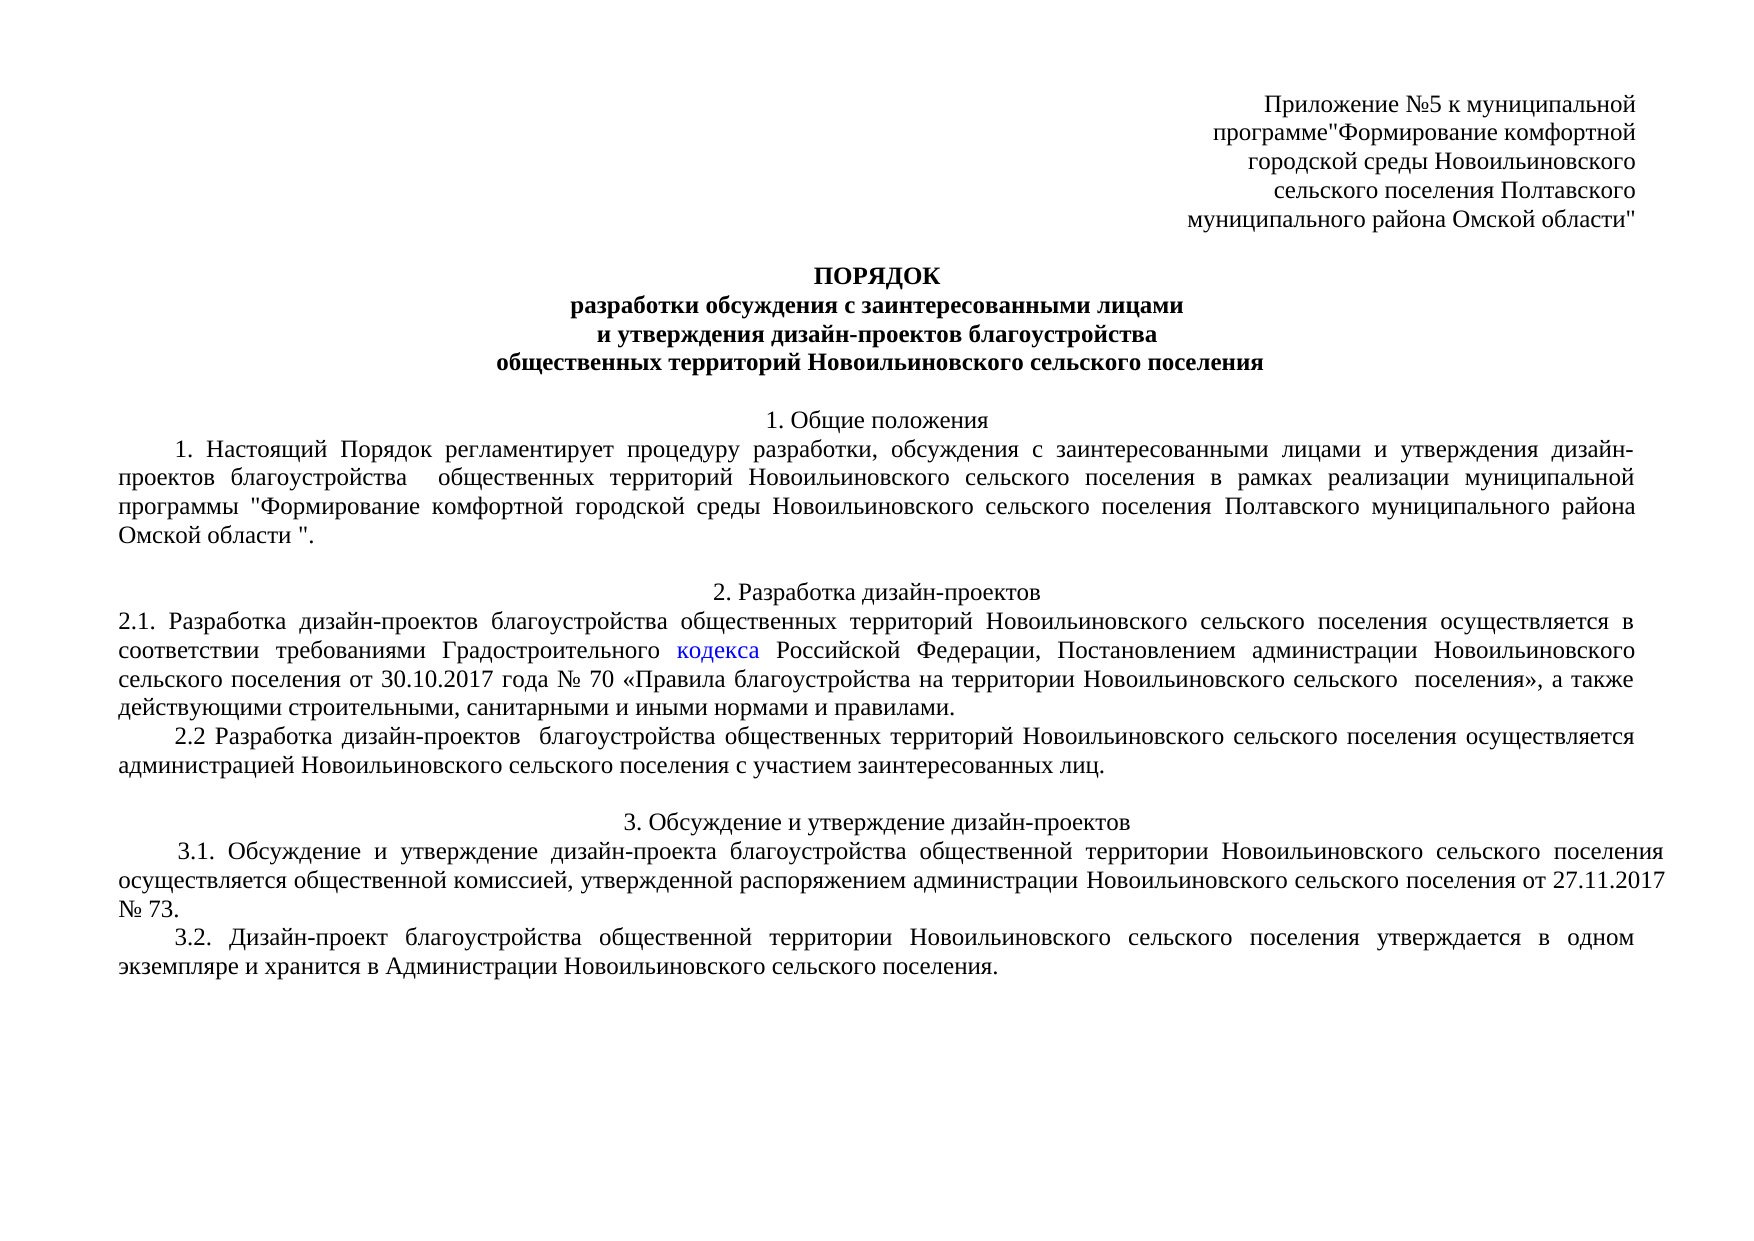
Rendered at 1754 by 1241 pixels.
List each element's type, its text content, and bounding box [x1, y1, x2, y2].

text 3.1. Обсуждение и утверждение дизайн-проекта благоустройства общественной территории Новоильиновского сельского поселения осуществляется общественной комиссией, утвержденной распоряжением администрации Новоильиновского сельского поселения от 27.11.2017 № 73. [118, 836, 1665, 922]
title общественных территорий Новоильиновского сельского поселения [118, 347, 1636, 376]
text 1. Общие положения [118, 405, 1636, 434]
text 2.2 Разработка дизайн-проектов благоустройства общественных территорий Новоильиновского сельского поселения осуществляется администрацией Новоильиновского сельского поселения с участием заинтересованных лиц. [118, 721, 1636, 779]
text 2. Разработка дизайн-проектов [118, 577, 1636, 606]
text 3. Обсуждение и утверждение дизайн-проектов [118, 807, 1636, 836]
text 2.1. Разработка дизайн-проектов благоустройства общественных территорий Новоильиновского сельского поселения осуществляется в соответствии требованиями Градостроительного кодекса Российской Федерации, Постановлением администрации Новоильиновского сельского поселения от 30.10.2017 года № 70 «Правила благоустройства на территории Новоильиновского сельского поселения», а также действующими строительными, санитарными и иными нормами и правилами. [118, 606, 1636, 721]
title разработки обсуждения с заинтересованными лицами [118, 290, 1636, 319]
text Приложение №5 к муниципальной программе"Формирование комфортной городской среды Новоильиновского сельского поселения Полтавского муниципального района Омской области" [1152, 89, 1636, 232]
text 3.2. Дизайн-проект благоустройства общественной территории Новоильиновского сельского поселения утверждается в одном экземпляре и хранится в Администрации Новоильиновского сельского поселения. [118, 922, 1636, 980]
text 1. Настоящий Порядок регламентирует процедуру разработки, обсуждения с заинтересованными лицами и утверждения дизайн-проектов благоустройства общественных территорий Новоильиновского сельского поселения в рамках реализации муниципальной программы "Формирование комфортной городской среды Новоильиновского сельского поселения Полтавского муниципального района Омской области ". [118, 434, 1636, 549]
title и утверждения дизайн-проектов благоустройства [118, 319, 1636, 347]
title ПОРЯДОК [118, 261, 1636, 290]
